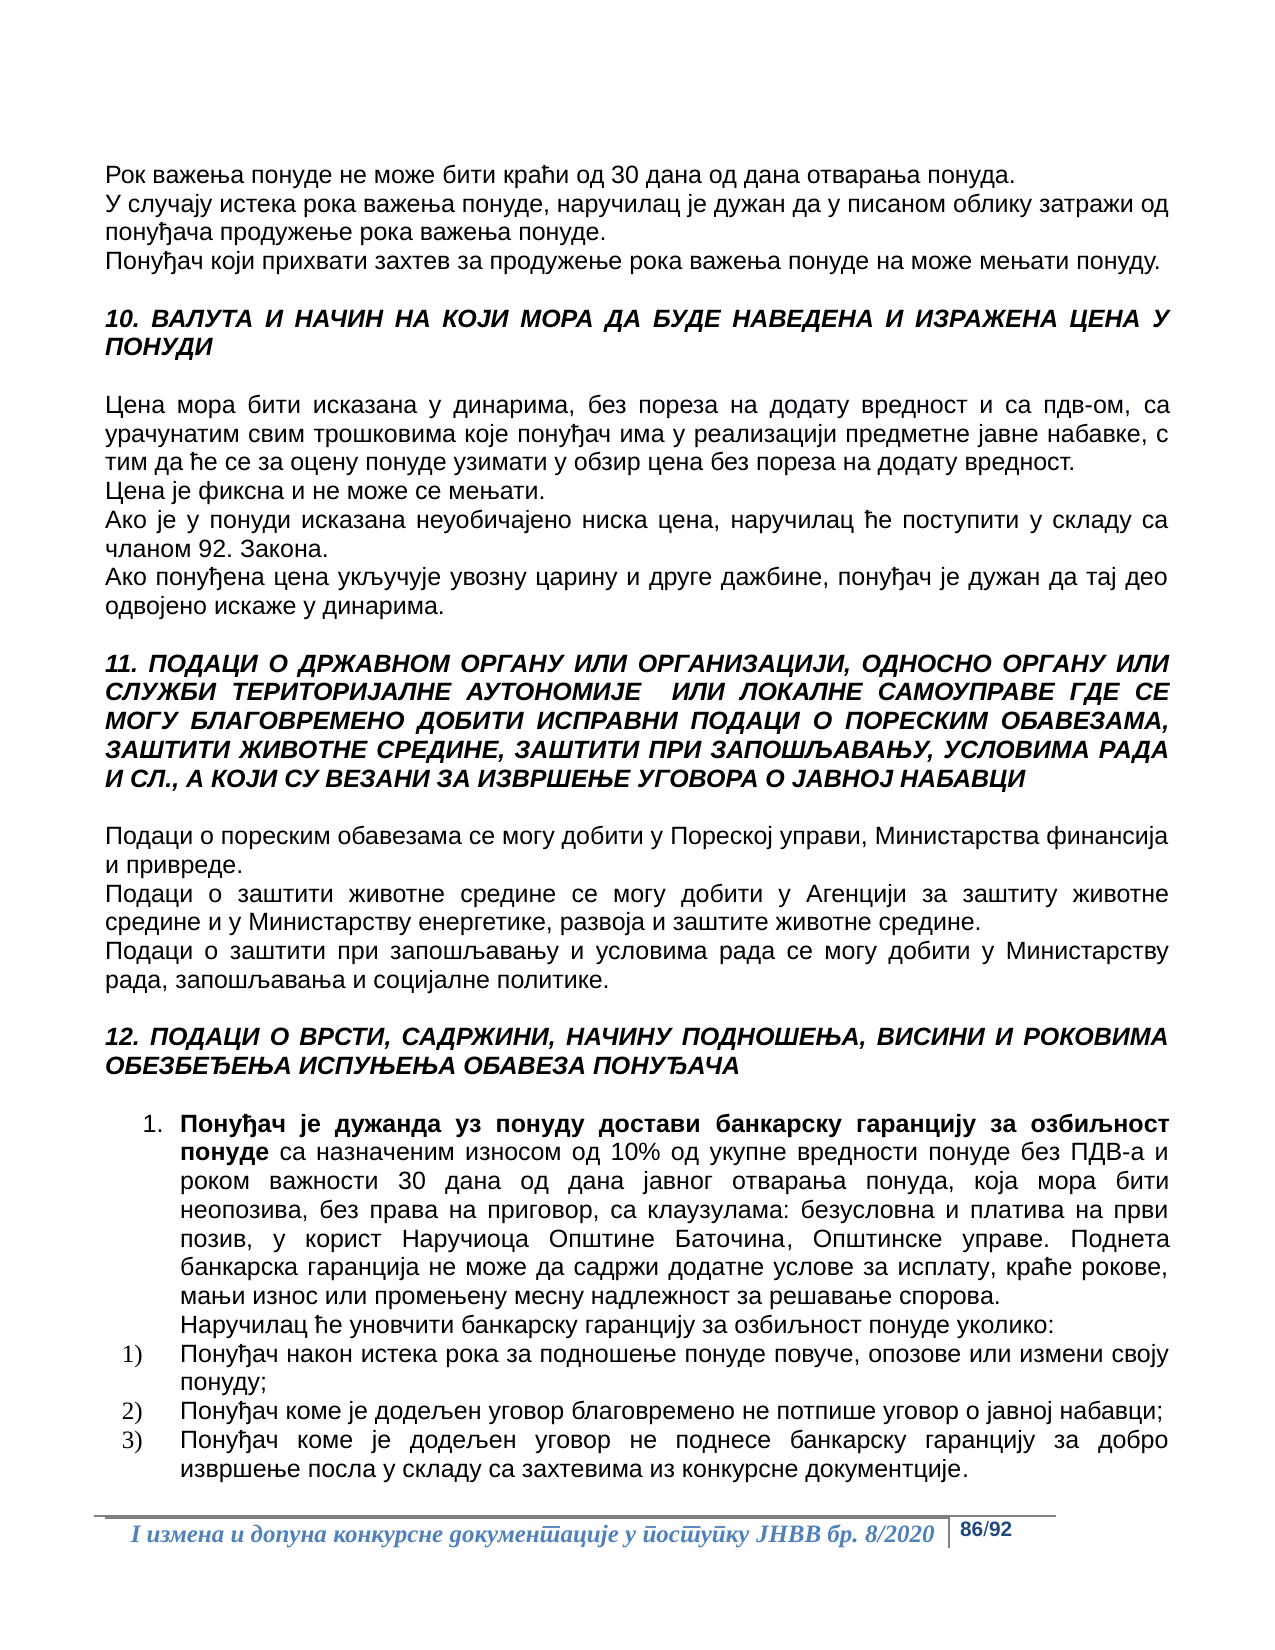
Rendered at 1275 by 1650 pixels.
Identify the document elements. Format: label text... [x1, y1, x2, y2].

list Понуђач након истека рока за подношење понуде повуче, опозове или измени своју понуду; [142, 1338, 1170, 1396]
text У случају истека рока важења понуде, наручилац је дужан да у писаном облику затражи од понуђача продужење рока важења понуде. [105, 188, 1170, 246]
text 12. ПОДАЦИ О ВРСТИ, САДРЖИНИ, НАЧИНУ ПОДНОШЕЊА, ВИСИНИ И РОКОВИМА ОБЕЗБЕЂЕЊА ИСПУЊЕЊА ОБАВЕЗА ПОНУЂАЧА [105, 1022, 1170, 1080]
text Подаци о заштити при запошљавању и условима рада се могу добити у Министарству рада, запошљавања и социјалне политике. [105, 936, 1170, 993]
text Понуђач који прихвати захтев за продужење рока важења понуде на може мењати понуду. [105, 246, 1170, 275]
list Понуђач је дужанда уз понуду достави банкарску гаранцију за озбиљност понуде са назначеним износом од 10% од укупне вредности понуде без ПДВ-а и роком важности 30 дана од дана јавног отварања понуда, која мора бити неопозива, без права на приговор, са клаузулама: безусловна и платива на први позив, у корист Наручиоца Општине Баточина, Општинске управе. Поднета банкарска гаранција не може да садржи додатне услове за исплату, краће рокове, мањи износ или промењену месну надлежност за решавање спорова. [142, 1108, 1170, 1310]
text Цена је фиксна и не може се мењати. [105, 476, 1170, 505]
text Цена мора бити исказана у динарима, без пореза на додату вредност и са пдв-ом, са урачунатим свим трошковима које понуђач има у реализацији предметне јавне набавке, с тим да ће се за оцену понуде узимати у обзир цена без пореза на додату вредност. [105, 390, 1170, 476]
text Рок важења понуде не може бити краћи од 30 дана од дана отварања понуда. [105, 160, 1170, 188]
list Понуђач коме је додељен уговор благовремено не потпише уговор о јавној набавци; [142, 1396, 1170, 1425]
text Ако понуђена цена укључује увозну царину и друге дажбине, понуђач је дужан да тај део одвојено искаже у динарима. [105, 562, 1170, 620]
text Наручилац ће уновчити банкарску гаранцију за озбиљност понуде уколико: [105, 1310, 1170, 1338]
text Ако је у понуди исказана неуобичајено ниска цена, наручилац ће поступити у складу са чланом 92. Закона. [105, 505, 1170, 562]
text Подаци о заштити животне средине се могу добити у Агенцији за заштиту животне средине и у Министарству енергетике, развоја и заштите животне средине. [105, 878, 1170, 936]
list Понуђач коме је додељен уговор не поднесе банкарску гаранцију за добро извршење посла у складу са захтевима из конкурсне документције. [142, 1425, 1170, 1483]
text Подаци о пореским обавезама се могу добити у Пореској управи, Министарства финансија и привреде. [105, 821, 1170, 878]
text 11. ПОДАЦИ О ДРЖАВНОМ ОРГАНУ ИЛИ ОРГАНИЗАЦИЈИ, ОДНОСНО ОРГАНУ ИЛИ СЛУЖБИ ТЕРИТОРИЈАЛНЕ АУТОНОМИЈЕ ИЛИ ЛОКАЛНЕ САМОУПРАВЕ ГДЕ СЕ МОГУ БЛАГОВРЕМЕНО ДОБИТИ ИСПРАВНИ ПОДАЦИ О ПОРЕСКИМ ОБАВЕЗАМА, ЗАШТИТИ ЖИВОТНЕ СРЕДИНЕ, ЗАШТИТИ ПРИ ЗАПОШЉАВАЊУ, УСЛОВИМА РАДА И СЛ., А КОЈИ СУ ВЕЗАНИ ЗА ИЗВРШЕЊЕ УГОВОРА О ЈАВНОЈ НАБАВЦИ [105, 648, 1170, 792]
text 10. ВАЛУТА И НАЧИН НА КОЈИ МОРА ДА БУДЕ НАВЕДЕНА И ИЗРАЖЕНА ЦЕНА У ПОНУДИ [105, 303, 1170, 361]
